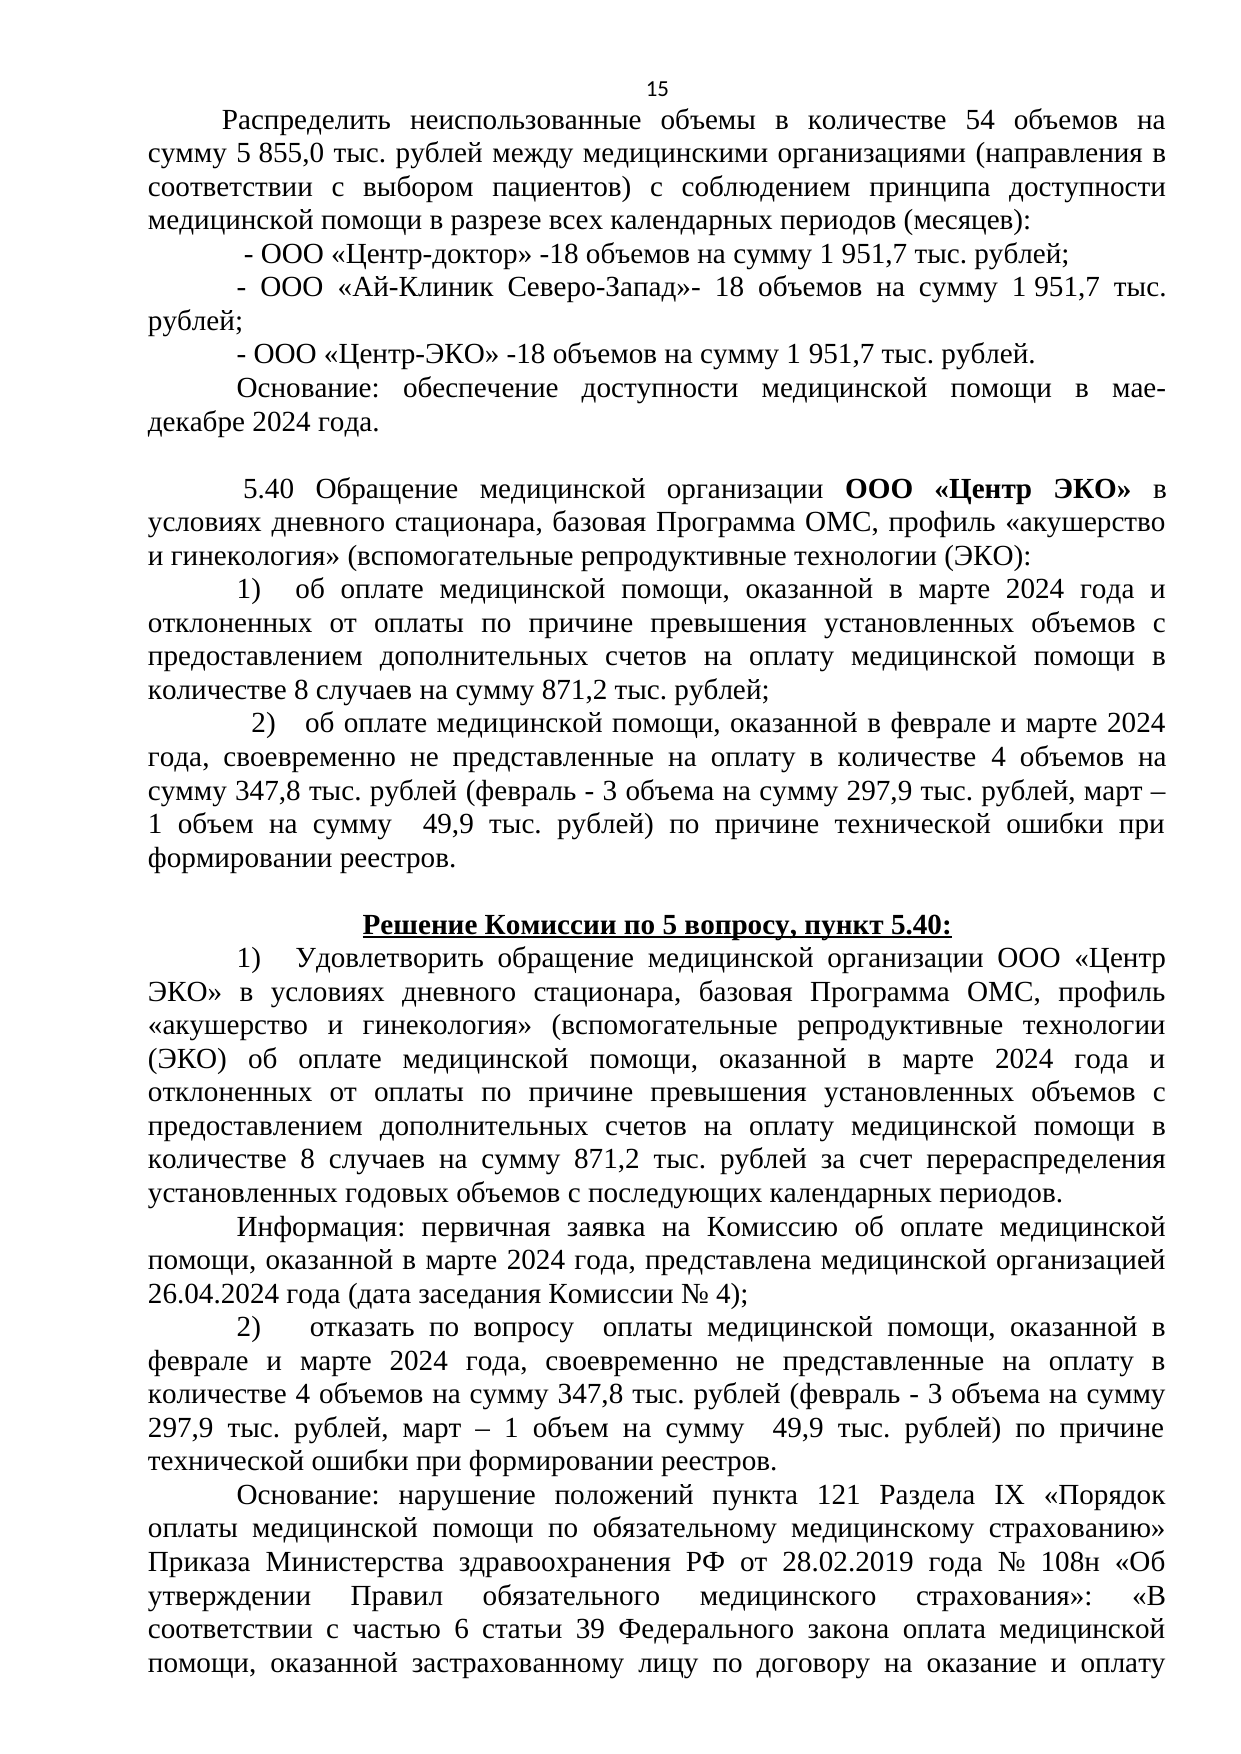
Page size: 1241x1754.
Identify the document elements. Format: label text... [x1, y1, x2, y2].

text - ООО «Центр-доктор» -18 объемов на сумму 1 951,7 тыс. рублей; [148, 236, 1167, 269]
text Решение Комиссии по 5 вопросу, пункт 5.40: [148, 907, 1167, 940]
list отказать по вопросу оплаты медицинской помощи, оказанной в феврале и марте 2024 года, своевременно не представленные на оплату в количестве 4 объемов на сумму 347,8 тыс. рублей (февраль - 3 объема на сумму 297,9 тыс. рублей, март – 1 объем на сумму 49,9 тыс. рублей) по причине технической ошибки при формировании реестров. [148, 1309, 1167, 1477]
list об оплате медицинской помощи, оказанной в марте 2024 года и отклоненных от оплаты по причине превышения установленных объемов с предоставлением дополнительных счетов на оплату медицинской помощи в количестве 8 случаев на сумму 871,2 тыс. рублей; [148, 571, 1167, 706]
text - ООО «Центр-ЭКО» -18 объемов на сумму 1 951,7 тыс. рублей. [148, 337, 1167, 370]
list Удовлетворить обращение медицинской организации ООО «Центр ЭКО» в условиях дневного стационара, базовая Программа ОМС, профиль «акушерство и гинекология» (вспомогательные репродуктивные технологии (ЭКО) об оплате медицинской помощи, оказанной в марте 2024 года и отклоненных от оплаты по причине превышения установленных объемов с предоставлением дополнительных счетов на оплату медицинской помощи в количестве 8 случаев на сумму 871,2 тыс. рублей за счет перераспределения установленных годовых объемов с последующих календарных периодов. [148, 940, 1167, 1209]
text - ООО «Ай-Клиник Северо-Запад»- 18 объемов на сумму 1 951,7 тыс. рублей; [148, 269, 1167, 337]
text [148, 1477, 1167, 1678]
list об оплате медицинской помощи, оказанной в феврале и марте 2024 года, своевременно не представленные на оплату в количестве 4 объемов на сумму 347,8 тыс. рублей (февраль - 3 объема на сумму 297,9 тыс. рублей, март – 1 объем на сумму 49,9 тыс. рублей) по причине технической ошибки при формировании реестров. [148, 706, 1167, 873]
text Основание: обеспечение доступности медицинской помощи в мае- декабре 2024 года. [148, 370, 1167, 437]
text 5.40 Обращение медицинской организации ООО «Центр ЭКО» в условиях дневного стационара, базовая Программа ОМС, профиль «акушерство и гинекология» (вспомогательные репродуктивные технологии (ЭКО): [148, 471, 1167, 571]
text Информация: первичная заявка на Комиссию об оплате медицинской помощи, оказанной в марте 2024 года, представлена медицинской организацией 26.04.2024 года (дата заседания Комиссии № 4); [148, 1209, 1167, 1309]
text Распределить неиспользованные объемы в количестве 54 объемов на сумму 5 855,0 тыс. рублей между медицинскими организациями (направления в соответствии с выбором пациентов) с соблюдением принципа доступности медицинской помощи в разрезе всех календарных периодов (месяцев): [148, 102, 1167, 236]
